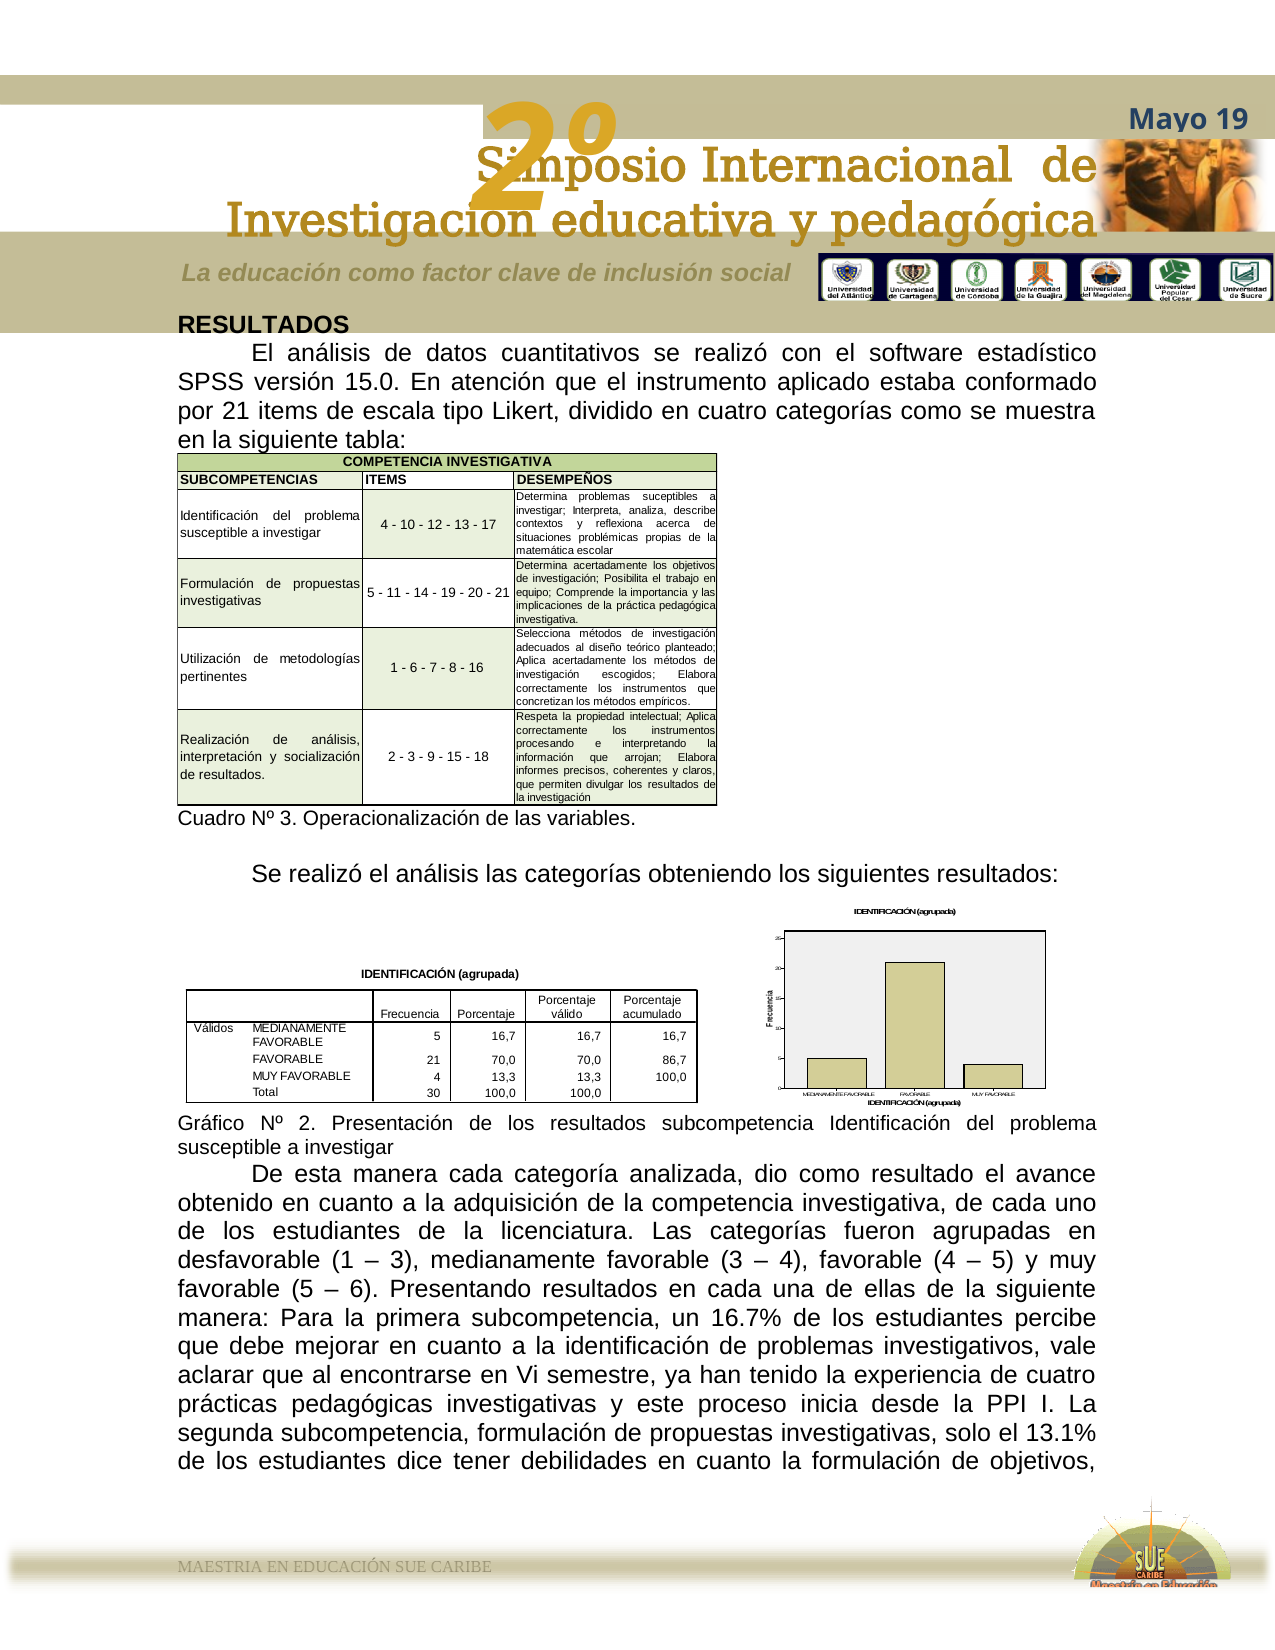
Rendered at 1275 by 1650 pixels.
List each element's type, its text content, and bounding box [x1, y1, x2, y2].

text RESULTADOS [177, 310, 1098, 338]
text Gráfico Nº 2. Presentación de los resultados subcompetencia Identificación del problema susceptible a investigar [177, 1111, 1098, 1159]
text Se realizó el análisis las categorías obteniendo los siguientes resultados: [177, 859, 1098, 887]
picture [1114, 143, 1239, 231]
text Cuadro Nº 3. Operacionalización de las variables. [177, 806, 1098, 830]
picture [0, 1495, 1273, 1593]
picture [818, 253, 1274, 301]
text El análisis de datos cuantitativos se realizó con el software estadístico SPSS versión 15.0. En atención que el instrumento aplicado estaba conformado por 21 items de escala tipo Likert, dividido en cuatro categorías como se muestra en la siguiente tabla: [177, 338, 1098, 453]
